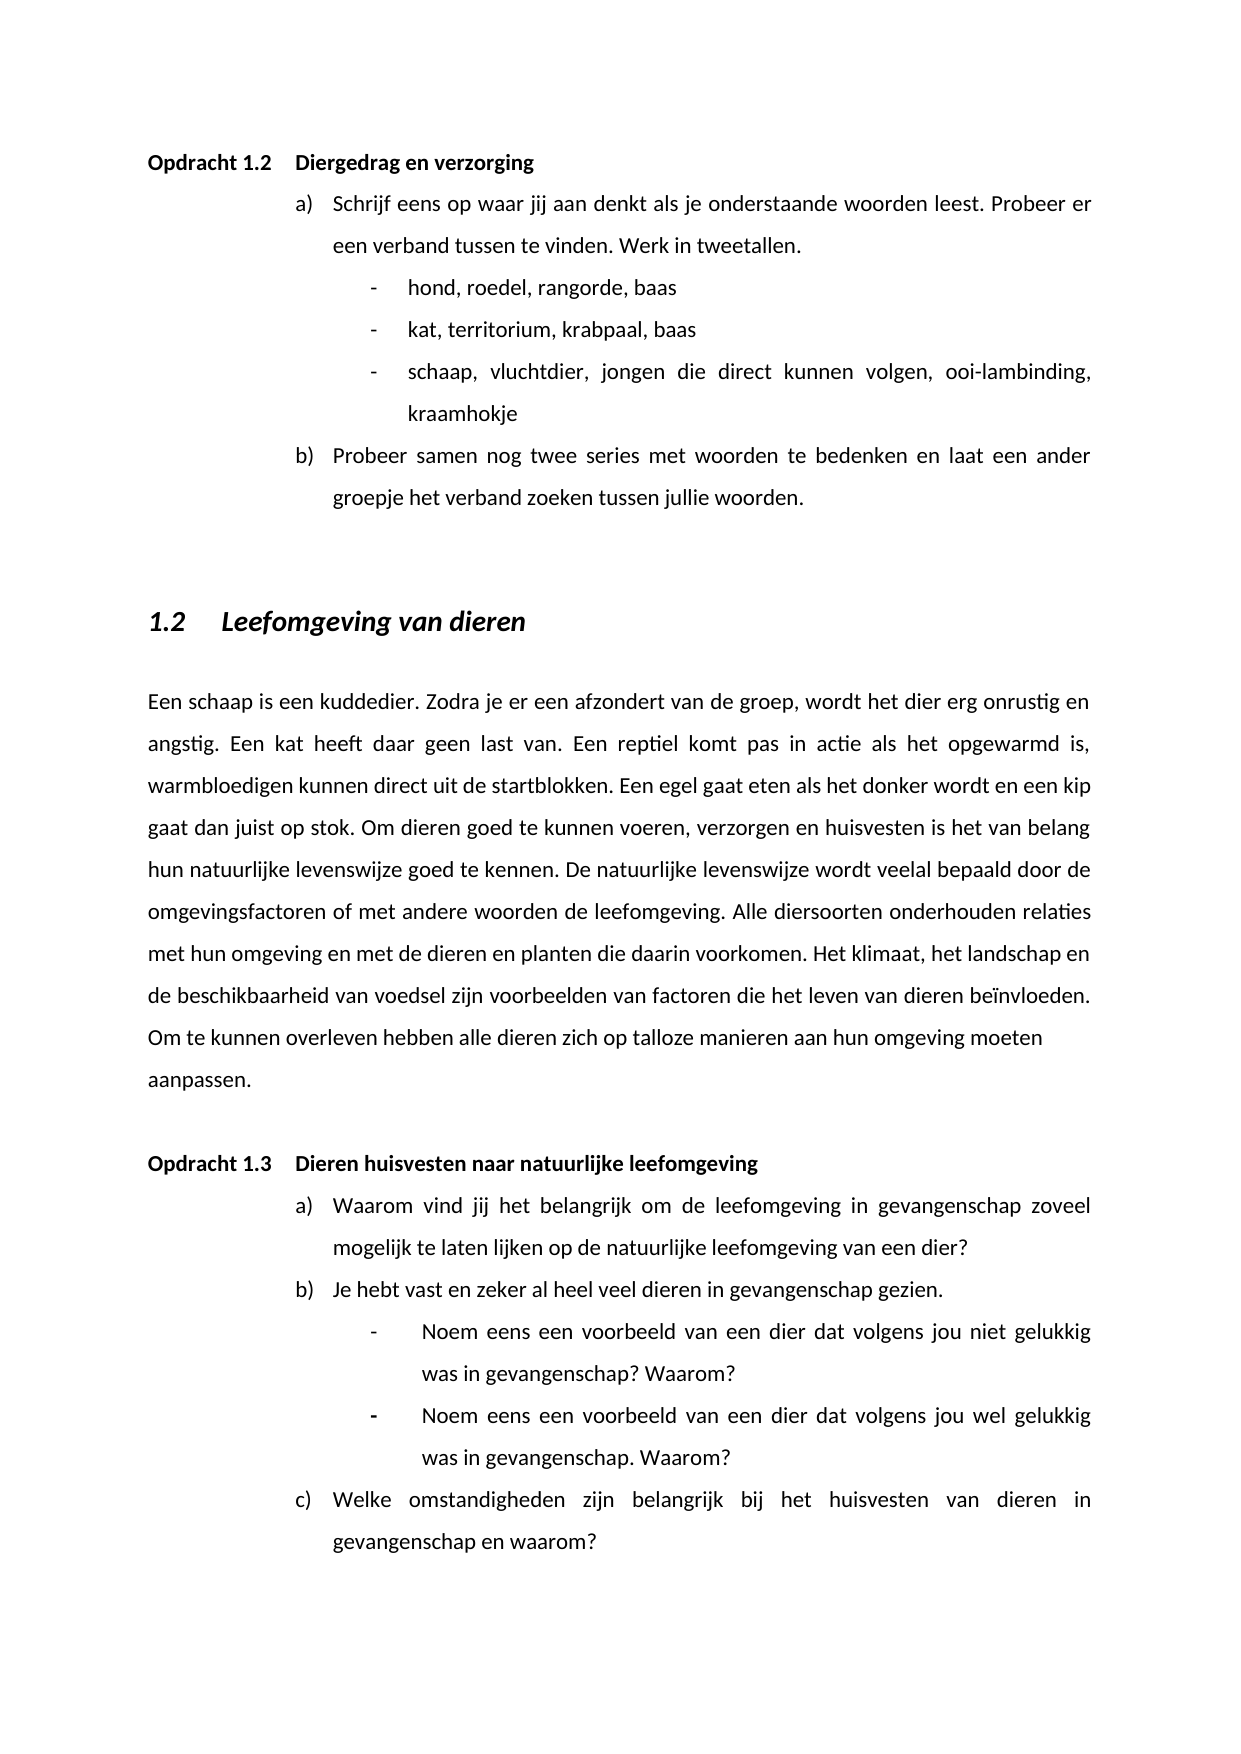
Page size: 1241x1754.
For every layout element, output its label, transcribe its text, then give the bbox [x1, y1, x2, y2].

list Noem eens een voorbeeld van een dier dat volgens jou wel gelukkig was in gevangenschap. Waarom? [370, 1401, 1093, 1471]
list Welke omstandigheden zijn belangrijk bij het huisvesten van dieren in gevangenschap en waarom? [295, 1485, 1093, 1555]
text Opdracht 1.3 Dieren huisvesten naar natuurlijke leefomgeving [148, 1149, 1093, 1177]
list Probeer samen nog twee series met woorden te bedenken en laat een ander groepje het verband zoeken tussen jullie woorden. [295, 441, 1093, 511]
list schaap, vluchtdier, jongen die direct kunnen volgen, ooi-lambinding, kraamhokje [370, 357, 1093, 427]
list Schrijf eens op waar jij aan denkt als je onderstaande woorden leest. Probeer er een verband tussen te vinden. Werk in tweetallen. [295, 189, 1093, 259]
list Je hebt vast en zeker al heel veel dieren in gevangenschap gezien. [295, 1275, 1093, 1303]
text Opdracht 1.2 Diergedrag en verzorging [148, 148, 1093, 176]
list kat, territorium, krabpaal, baas [370, 316, 1093, 343]
text Een schaap is een kuddedier. Zodra je er een afzondert van de groep, wordt het dier erg onrustig en angstig. Een kat heeft daar geen last van. Een reptiel komt pas in actie als het opgewarmd is, warmbloedigen kunnen direct uit de startblokken. Een egel gaat eten als het donker wordt en een kip gaat dan juist op stok. Om dieren goed te kunnen voeren, verzorgen en huisvesten is het van belang hun natuurlijke levenswijze goed te kennen. De natuurlijke levenswijze wordt veelal bepaald door de omgevingsfactoren of met andere woorden de leefomgeving. Alle diersoorten onderhouden relaties met hun omgeving en met de dieren en planten die daarin voorkomen. Het klimaat, het landschap en de beschikbaarheid van voedsel zijn voorbeelden van factoren die het leven van dieren beïnvloeden. Om te kunnen overleven hebben alle dieren zich op talloze manieren aan hun omgeving moeten [148, 687, 1093, 1051]
list hond, roedel, rangorde, baas [370, 273, 1093, 302]
text aanpassen. [148, 1065, 1093, 1093]
subtitle 1.2 Leefomgeving van dieren [148, 603, 1093, 639]
list Waarom vind jij het belangrijk om de leefomgeving in gevangenschap zoveel mogelijk te laten lijken op de natuurlijke leefomgeving van een dier? [295, 1191, 1093, 1261]
list Noem eens een voorbeeld van een dier dat volgens jou niet gelukkig was in gevangenschap? Waarom? [370, 1317, 1093, 1387]
